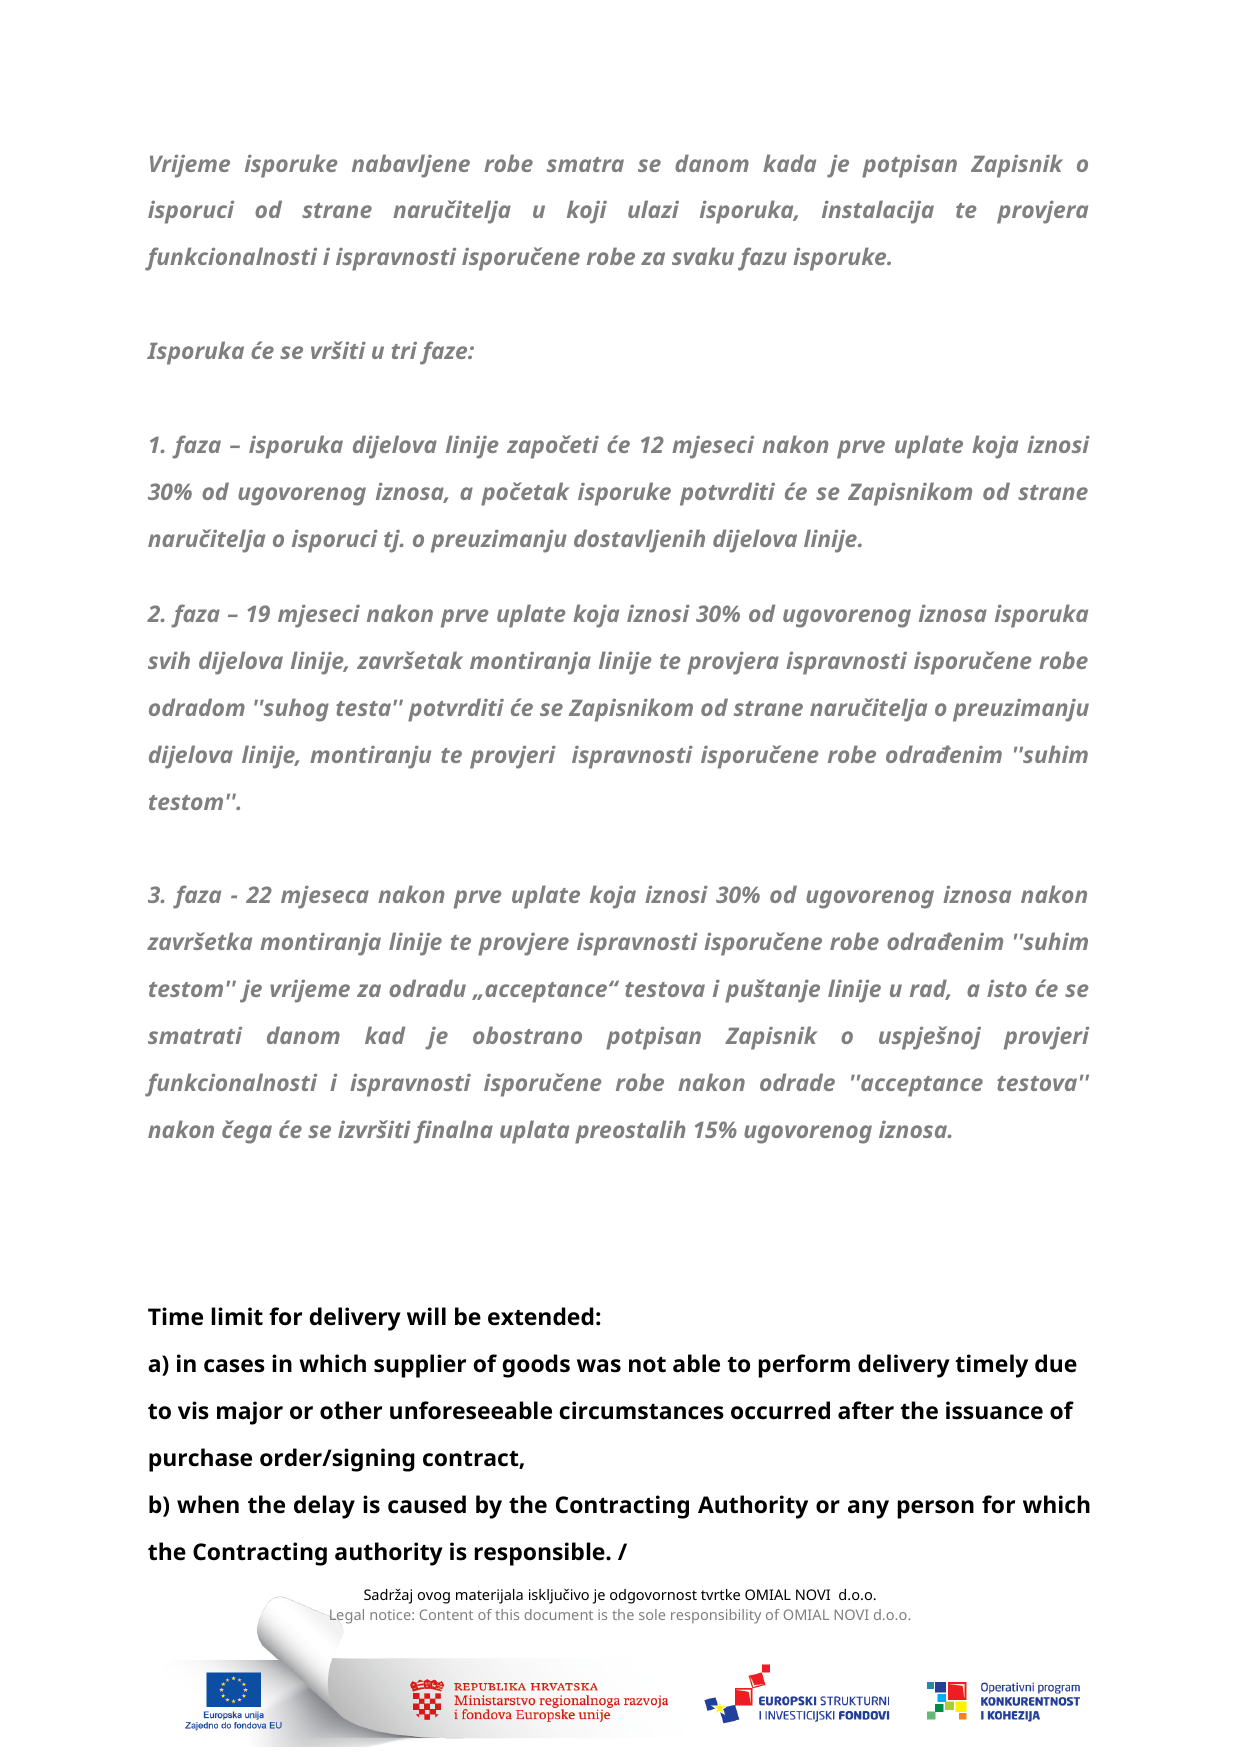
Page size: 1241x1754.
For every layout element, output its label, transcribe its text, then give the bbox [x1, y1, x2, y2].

text a) in cases in which supplier of goods was not able to perform delivery timely due to vis major or other unforeseeable circumstances occurred after the issuance of purchase order/signing contract, [148, 1348, 1093, 1473]
text Vrijeme isporuke nabavljene robe smatra se danom kada je potpisan Zapisnik o isporuci od strane naručitelja u koji ulazi isporuka, instalacija te provjera funkcionalnosti i ispravnosti isporučene robe za svaku fazu isporuke. [148, 148, 1093, 273]
text b) when the delay is caused by the Contracting Authority or any person for which the Contracting authority is responsible. / [148, 1489, 1093, 1567]
text 2. faza – 19 mjeseci nakon prve uplate koja iznosi 30% od ugovorenog iznosa isporuka svih dijelova linije, završetak montiranja linije te provjera ispravnosti isporučene robe odradom ''suhog testa'' potvrditi će se Zapisnikom od strane naručitelja o preuzimanju dijelova linije, montiranju te provjeri ispravnosti isporučene robe odrađenim ''suhim testom''. [148, 598, 1093, 817]
text Time limit for delivery will be extended: [148, 1301, 1093, 1333]
text 3. faza - 22 mjeseca nakon prve uplate koja iznosi 30% od ugovorenog iznosa nakon završetka montiranja linije te provjere ispravnosti isporučene robe odrađenim ''suhim testom'' je vrijeme za odradu „acceptance“ testova i puštanje linije u rad, a isto će se smatrati danom kad je obostrano potpisan Zapisnik o uspješnoj provjeri funkcionalnosti i ispravnosti isporučene robe nakon odrade ''acceptance testova'' nakon čega će se izvršiti finalna uplata preostalih 15% ugovorenog iznosa. [148, 879, 1093, 1145]
picture [159, 1582, 1105, 1747]
text 1. faza – isporuka dijelova linije započeti će 12 mjeseci nakon prve uplate koja iznosi 30% od ugovorenog iznosa, a početak isporuke potvrditi će se Zapisnikom od strane naručitelja o isporuci tj. o preuzimanju dostavljenih dijelova linije. [148, 429, 1093, 554]
text Isporuka će se vršiti u tri faze: [148, 335, 1093, 366]
